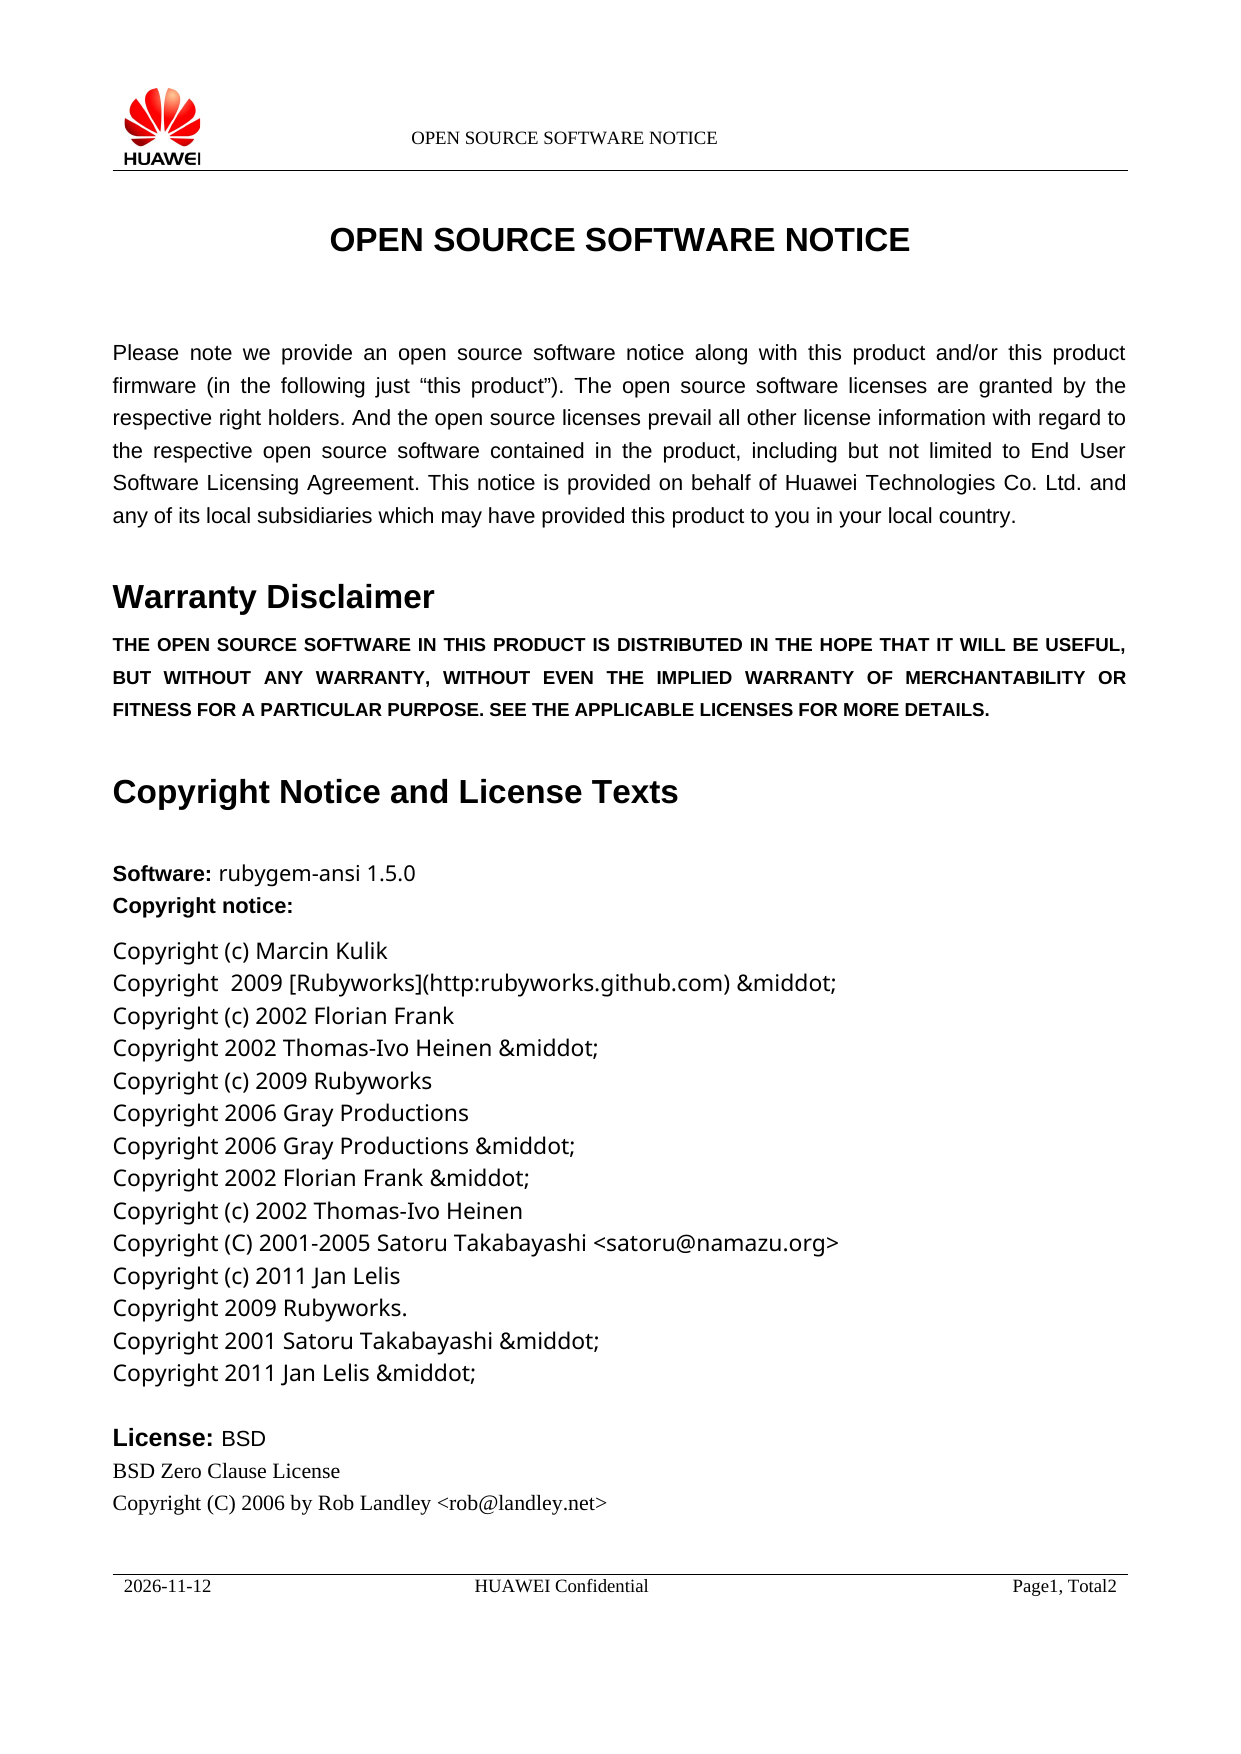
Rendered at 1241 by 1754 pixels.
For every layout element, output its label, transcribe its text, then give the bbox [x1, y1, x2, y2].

text Warranty Disclaimer [112, 564, 1128, 629]
text Copyright notice: [112, 889, 1128, 921]
text Copyright (c) Marcin Kulik Copyright 2009 [Rubyworks](http:rubyworks.github.com) &middot; Copyright (c) 2002 Florian Frank Copyright 2002 Thomas-Ivo Heinen &middot; Copyright (c) 2009 Rubyworks Copyright 2006 Gray Productions Copyright 2006 Gray Productions &middot; Copyright 2002 Florian Frank &middot; Copyright (c) 2002 Thomas-Ivo Heinen Copyright (C) 2001-2005 Satoru Takabayashi <satoru@namazu.org> Copyright (c) 2011 Jan Lelis Copyright 2009 Rubyworks. Copyright 2001 Satoru Takabayashi &middot; Copyright 2011 Jan Lelis &middot; [112, 934, 1128, 1421]
text Please note we provide an open source software notice along with this product and/or this product firmware (in the following just “this product”). The open source software licenses are granted by the respective right holders. And the open source licenses prevail all other license information with regard to the respective open source software contained in the product, including but not limited to End User Software Licensing Agreement. This notice is provided on behalf of Huawei Technologies Co. Ltd. and any of its local subsidiaries which may have provided this product to you in your local country. [112, 336, 1128, 531]
text Copyright Notice and License Texts [112, 759, 1128, 824]
title Software: rubygem-ansi 1.5.0 [112, 856, 1128, 889]
picture [124, 88, 201, 165]
text OPEN SOURCE SOFTWARE NOTICE [112, 206, 1128, 271]
text License: BSD [112, 1421, 1128, 1454]
text The open source software in this product is distributed in the hope that it will be useful, but WITHOUT ANY WARRANTY, without even the implied warranty of MERCHANTABILITY or FITNESS FOR A PARTICULAR PURPOSE. See the applicable licenses for more details. [112, 629, 1128, 726]
